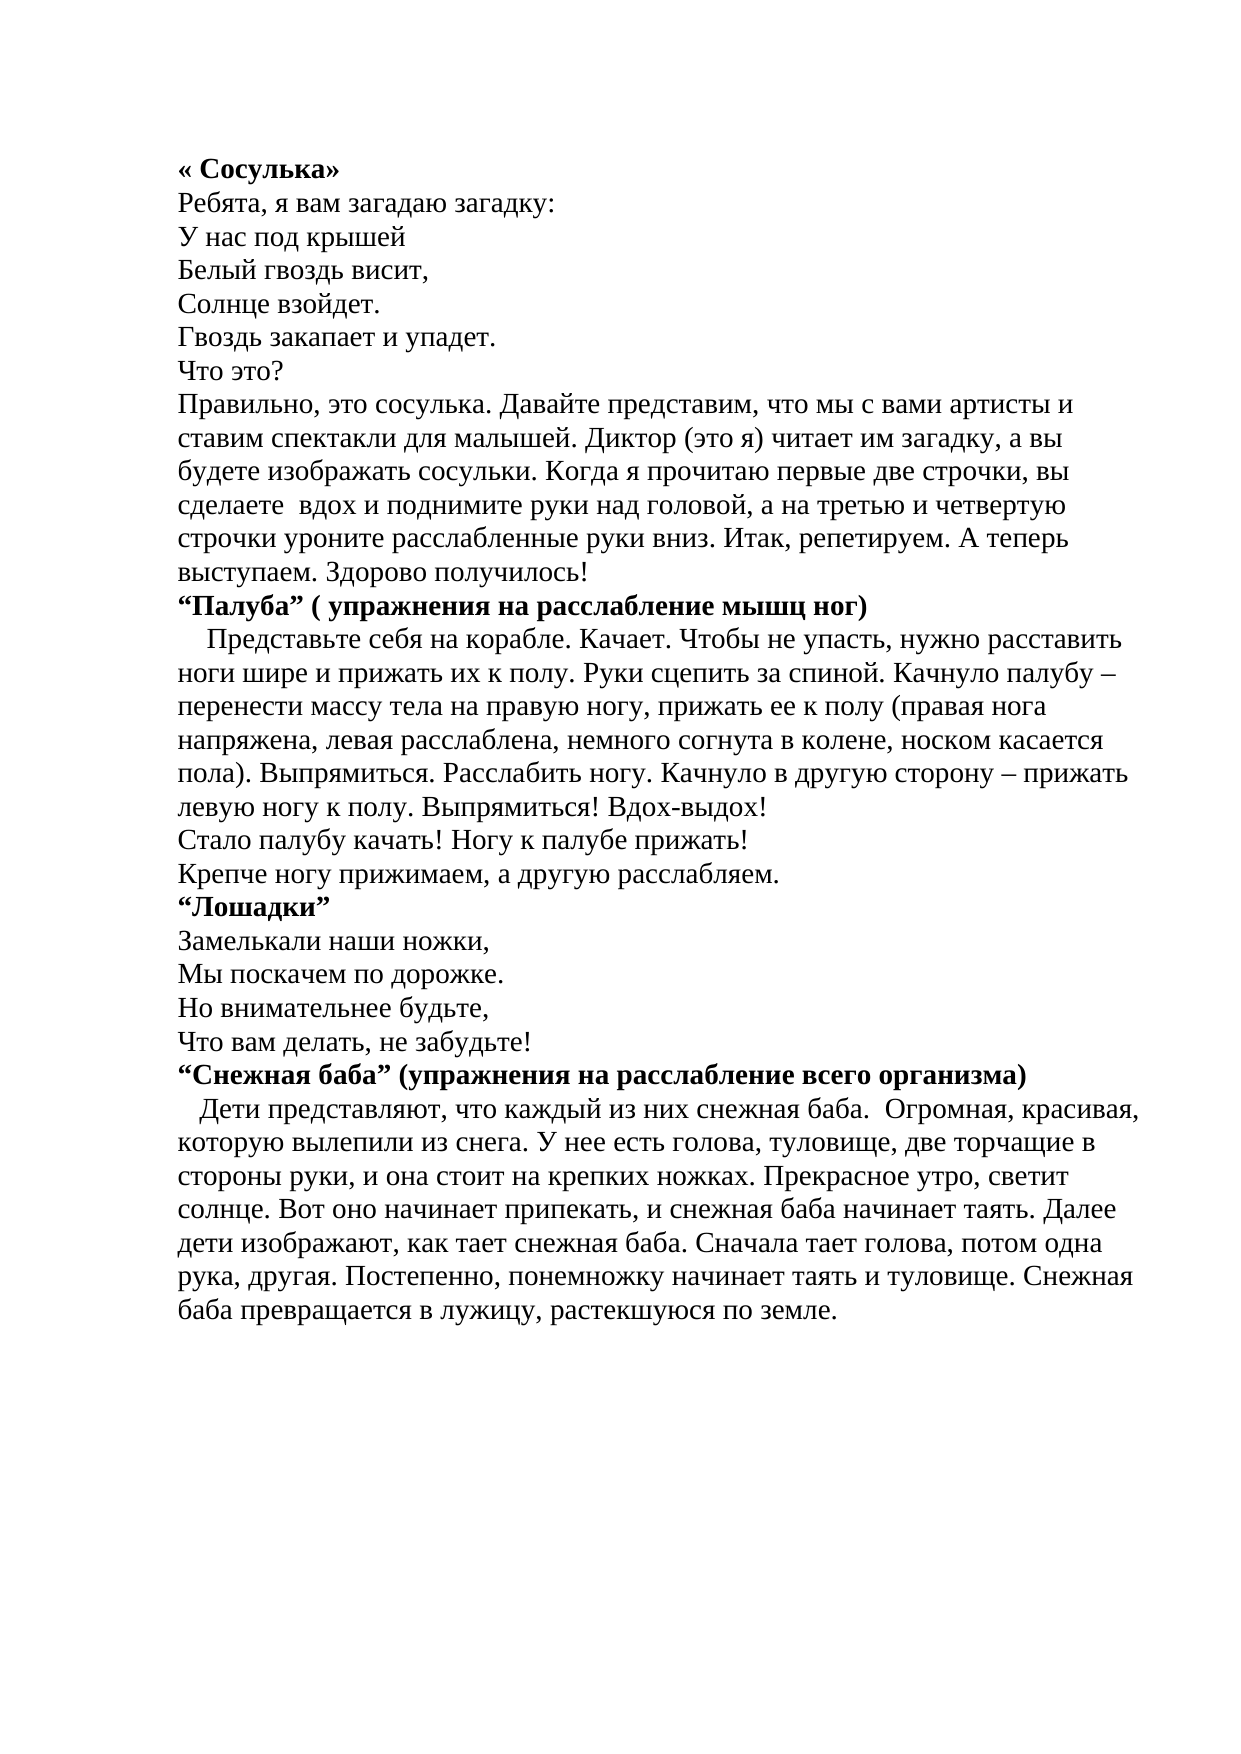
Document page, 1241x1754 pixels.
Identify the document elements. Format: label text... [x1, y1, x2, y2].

text Стало палубу качать! Ногу к палубе прижать! [177, 822, 1152, 856]
text Правильно, это сосулька. Давайте представим, что мы с вами артисты и ставим спектакли для малышей. Диктор (это я) читает им загадку, а вы будете изображать сосульки. Когда я прочитаю первые две строчки, вы сделаете вдох и поднимите руки над головой, а на третью и четвертую строчки уроните расслабленные руки вниз. Итак, репетируем. А теперь выступаем. Здорово получилось! [177, 386, 1152, 588]
text Но внимательнее будьте, [177, 990, 1152, 1024]
text “Снежная баба” (упражнения на расслабление всего организма) [177, 1057, 1152, 1091]
text Замелькали наши ножки, [177, 923, 1152, 957]
text Что вам делать, не забудьте! [177, 1024, 1152, 1057]
text Мы поскачем по дорожке. [177, 957, 1152, 990]
text Представьте себя на корабле. Качает. Чтобы не упасть, нужно расставить ноги шире и прижать их к полу. Руки сцепить за спиной. Качнуло палубу – перенести массу тела на правую ногу, прижать ее к полу (правая нога напряжена, левая расслаблена, немного согнута в колене, носком касается пола). Выпрямиться. Расслабить ногу. Качнуло в другую сторону – прижать левую ногу к полу. Выпрямиться! Вдох-выдох! [177, 621, 1152, 822]
text “Лошадки” [177, 889, 1152, 923]
text « Сосулька» [177, 152, 1152, 185]
text У нас под крышей [177, 219, 1152, 252]
text Белый гвоздь висит, [177, 252, 1152, 286]
text “Палуба” ( упражнения на расслабление мышц ног) [177, 588, 1152, 621]
text Дети представляют, что каждый из них снежная баба. Огромная, красивая, которую вылепили из снега. У нее есть голова, туловище, две торчащие в стороны руки, и она стоит на крепких ножках. Прекрасное утро, светит солнце. Вот оно начинает припекать, и снежная баба начинает таять. Далее дети изображают, как тает снежная баба. Сначала тает голова, потом одна рука, другая. Постепенно, понемножку начинает таять и туловище. Снежная баба превращается в лужицу, растекшуюся по земле. [177, 1091, 1152, 1326]
text Крепче ногу прижимаем, а другую расслабляем. [177, 856, 1152, 889]
text Ребята, я вам загадаю загадку: [177, 185, 1152, 219]
text Солнце взойдет. [177, 286, 1152, 319]
text Что это? [177, 353, 1152, 386]
text Гвоздь закапает и упадет. [177, 319, 1152, 353]
